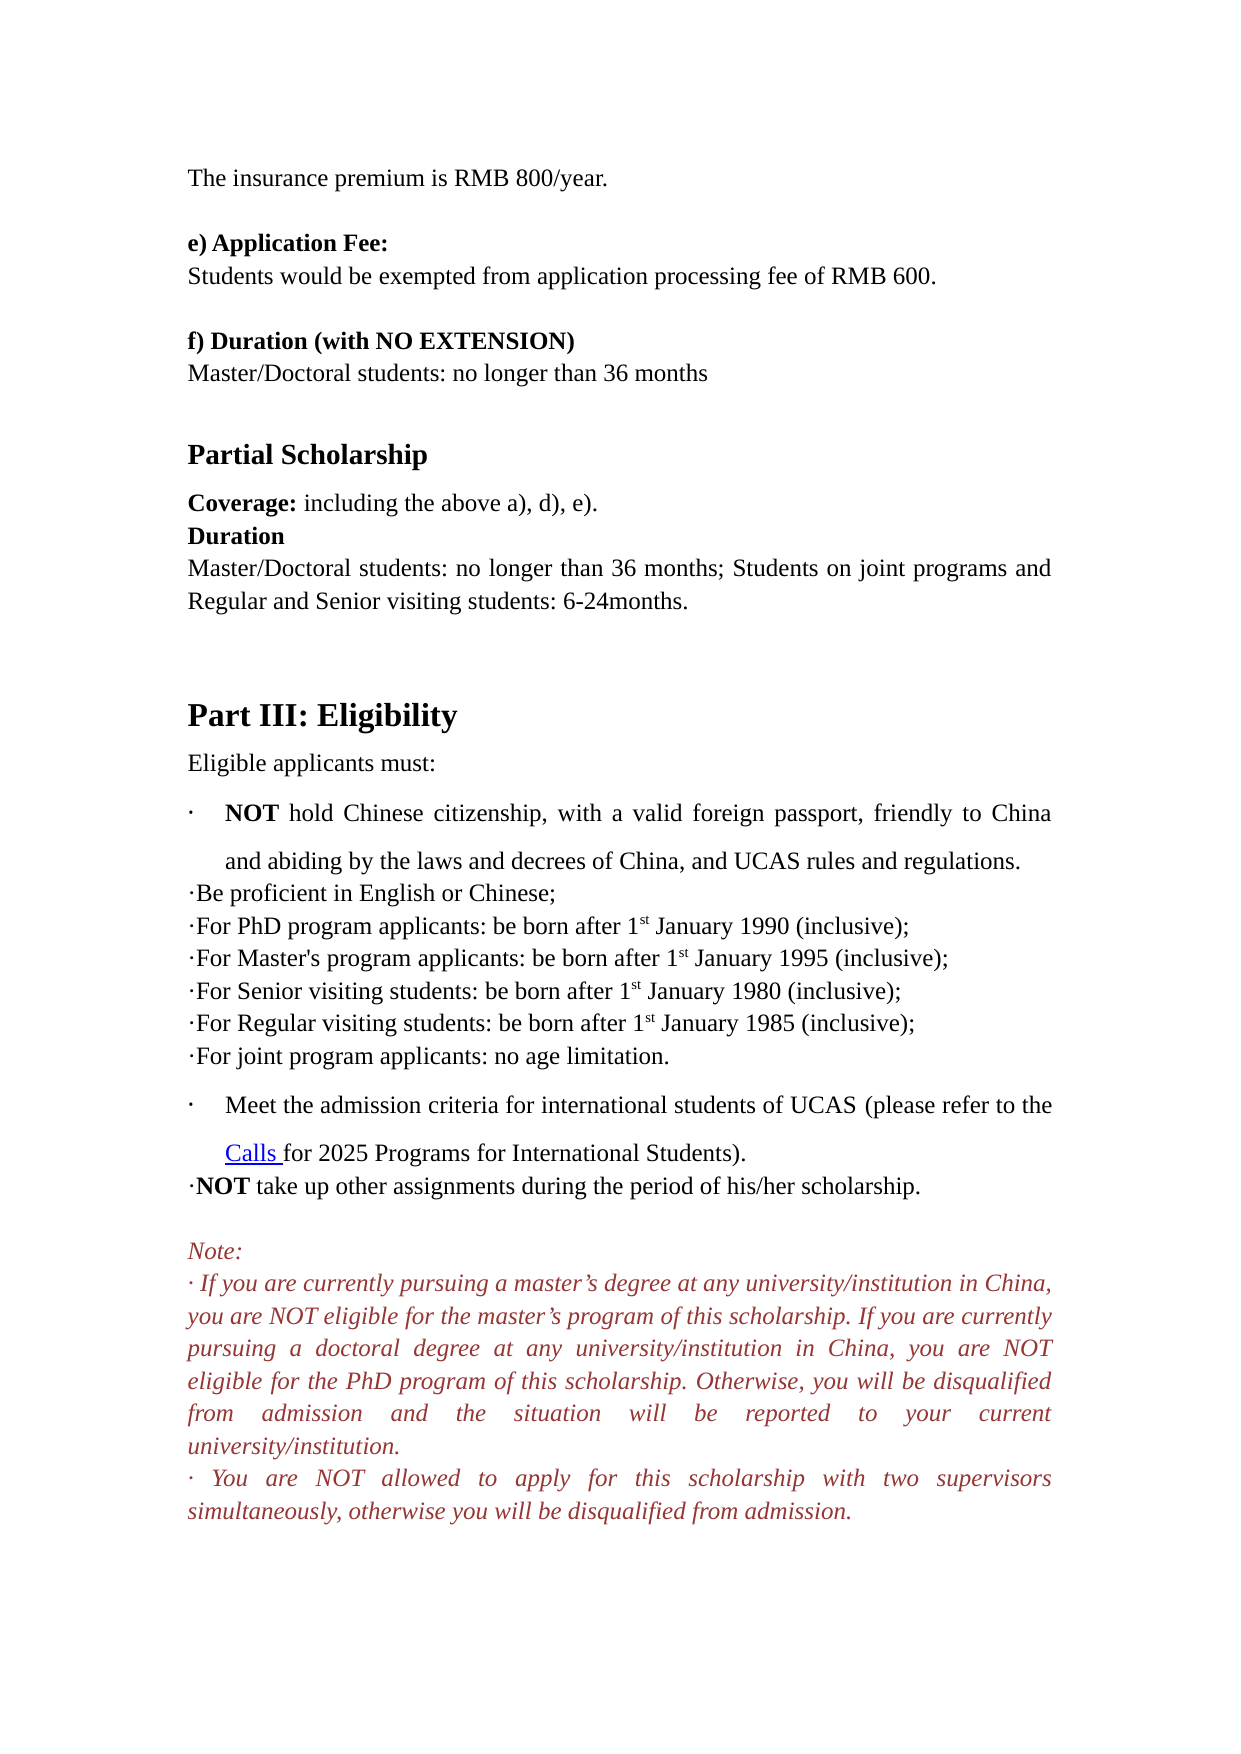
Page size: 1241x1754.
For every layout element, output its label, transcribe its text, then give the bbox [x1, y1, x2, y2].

text The insurance premium is RMB 800/year. [187, 162, 1053, 194]
text Duration [187, 519, 1053, 552]
text Coverage: including the above a), d), e). [187, 487, 1053, 519]
text Master/Doctoral students: no longer than 36 months; Students on joint programs and Regular and Senior visiting students: 6-24months. [187, 552, 1053, 617]
text Students would be exempted from application processing fee of RMB 600. [187, 259, 1053, 292]
list Meet the admission criteria for international students of UCAS (please refer to the Calls for 2025 Programs for International Students). [187, 1072, 1053, 1169]
text · You are NOT allowed to apply for this scholarship with two supervisors simultaneously, otherwise you will be disqualified from admission. [187, 1462, 1053, 1527]
text Partial Scholarship [187, 422, 1053, 487]
text ·For Master's program applicants: be born after 1st January 1995 (inclusive); [187, 942, 1053, 974]
text · If you are currently pursuing a master’s degree at any university/institution in China, you are NOT eligible for the master’s program of this scholarship. If you are currently pursuing a doctoral degree at any university/institution in China, you are NOT eligible for the PhD program of this scholarship. Otherwise, you will be disqualified from admission and the situation will be reported to your current university/institution. [187, 1267, 1053, 1462]
text ·For PhD program applicants: be born after 1st January 1990 (inclusive); [187, 909, 1053, 942]
text Note: [187, 1234, 1053, 1267]
text ·For joint program applicants: no age limitation. [187, 1039, 1053, 1072]
text ·For Regular visiting students: be born after 1st January 1985 (inclusive); [187, 1007, 1053, 1039]
list NOT hold Chinese citizenship, with a valid foreign passport, friendly to China and abiding by the laws and decrees of China, and UCAS rules and regulations. [187, 779, 1053, 877]
text ·Be proficient in English or Chinese; [187, 877, 1053, 909]
text e) Application Fee: [187, 227, 1053, 259]
text f) Duration (with NO EXTENSION) [187, 324, 1053, 357]
text Part III: Eligibility [187, 682, 1053, 747]
text ·For Senior visiting students: be born after 1st January 1980 (inclusive); [187, 974, 1053, 1007]
text Master/Doctoral students: no longer than 36 months [187, 357, 1053, 389]
text ·NOT take up other assignments during the period of his/her scholarship. [187, 1169, 1053, 1202]
text Eligible applicants must: [187, 747, 1053, 779]
